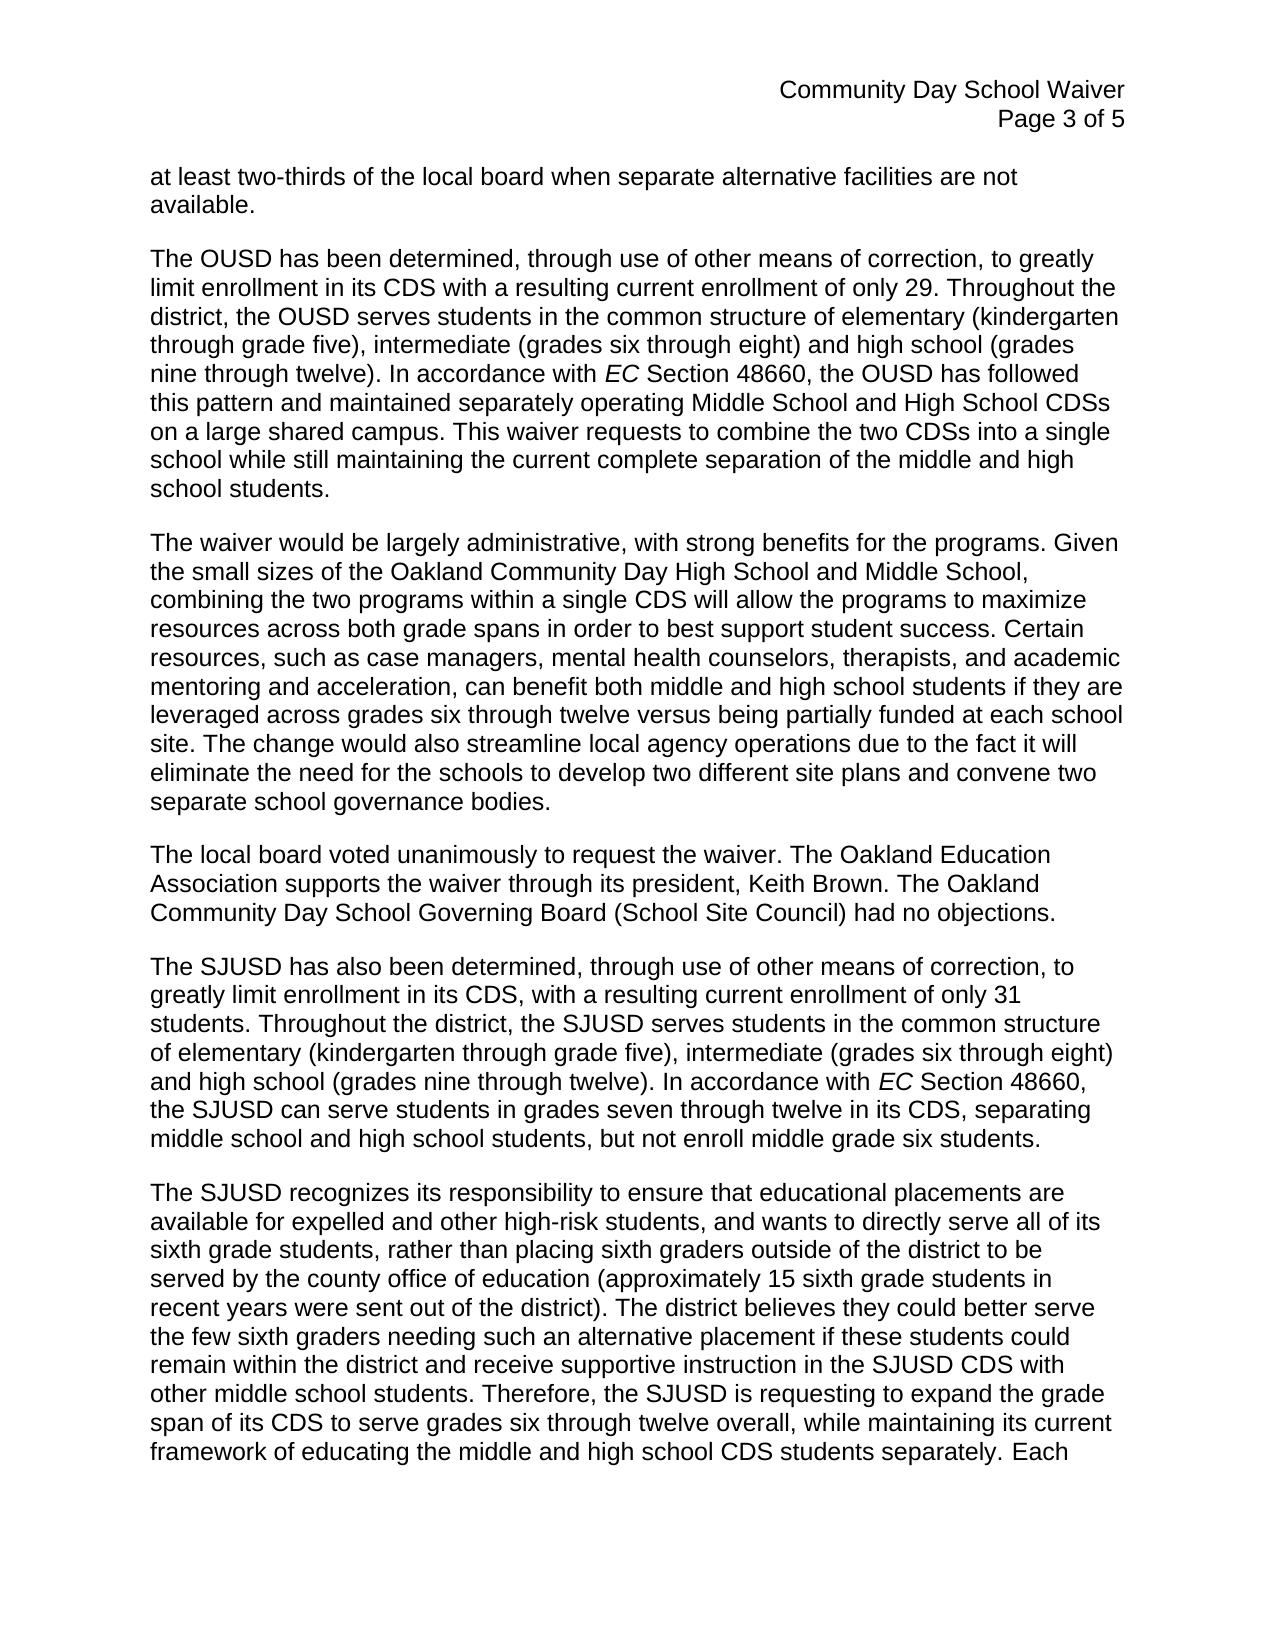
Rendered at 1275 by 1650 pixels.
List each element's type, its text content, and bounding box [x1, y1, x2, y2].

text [150, 162, 1125, 219]
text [150, 1178, 1125, 1465]
text The SJUSD has also been determined, through use of other means of correction, to greatly limit enrollment in its CDS, with a resulting current enrollment of only 31 students. Throughout the district, the SJUSD serves students in the common structure of elementary (kindergarten through grade five), intermediate (grades six through eight) and high school (grades nine through twelve). In accordance with EC Section 48660, the SJUSD can serve students in grades seven through twelve in its CDS, separating middle school and high school students, but not enroll middle grade six students. [150, 952, 1125, 1153]
text The OUSD has been determined, through use of other means of correction, to greatly limit enrollment in its CDS with a resulting current enrollment of only 29. Throughout the district, the OUSD serves students in the common structure of elementary (kindergarten through grade five), intermediate (grades six through eight) and high school (grades nine through twelve). In accordance with EC Section 48660, the OUSD has followed this pattern and maintained separately operating Middle School and High School CDSs on a large shared campus. This waiver requests to combine the two CDSs into a single school while still maintaining the current complete separation of the middle and high school students. [150, 244, 1125, 503]
text The local board voted unanimously to request the waiver. The Oakland Education Association supports the waiver through its president, Keith Brown. The Oakland Community Day School Governing Board (School Site Council) had no objections. [150, 840, 1125, 927]
text The waiver would be largely administrative, with strong benefits for the programs. Given the small sizes of the Oakland Community Day High School and Middle School, combining the two programs within a single CDS will allow the programs to maximize resources across both grade spans in order to best support student success. Certain resources, such as case managers, mental health counselors, therapists, and academic mentoring and acceleration, can benefit both middle and high school students if they are leveraged across grades six through twelve versus being partially funded at each school site. The change would also streamline local agency operations due to the fact it will eliminate the need for the schools to develop two different site plans and convene two separate school governance bodies. [150, 528, 1125, 815]
